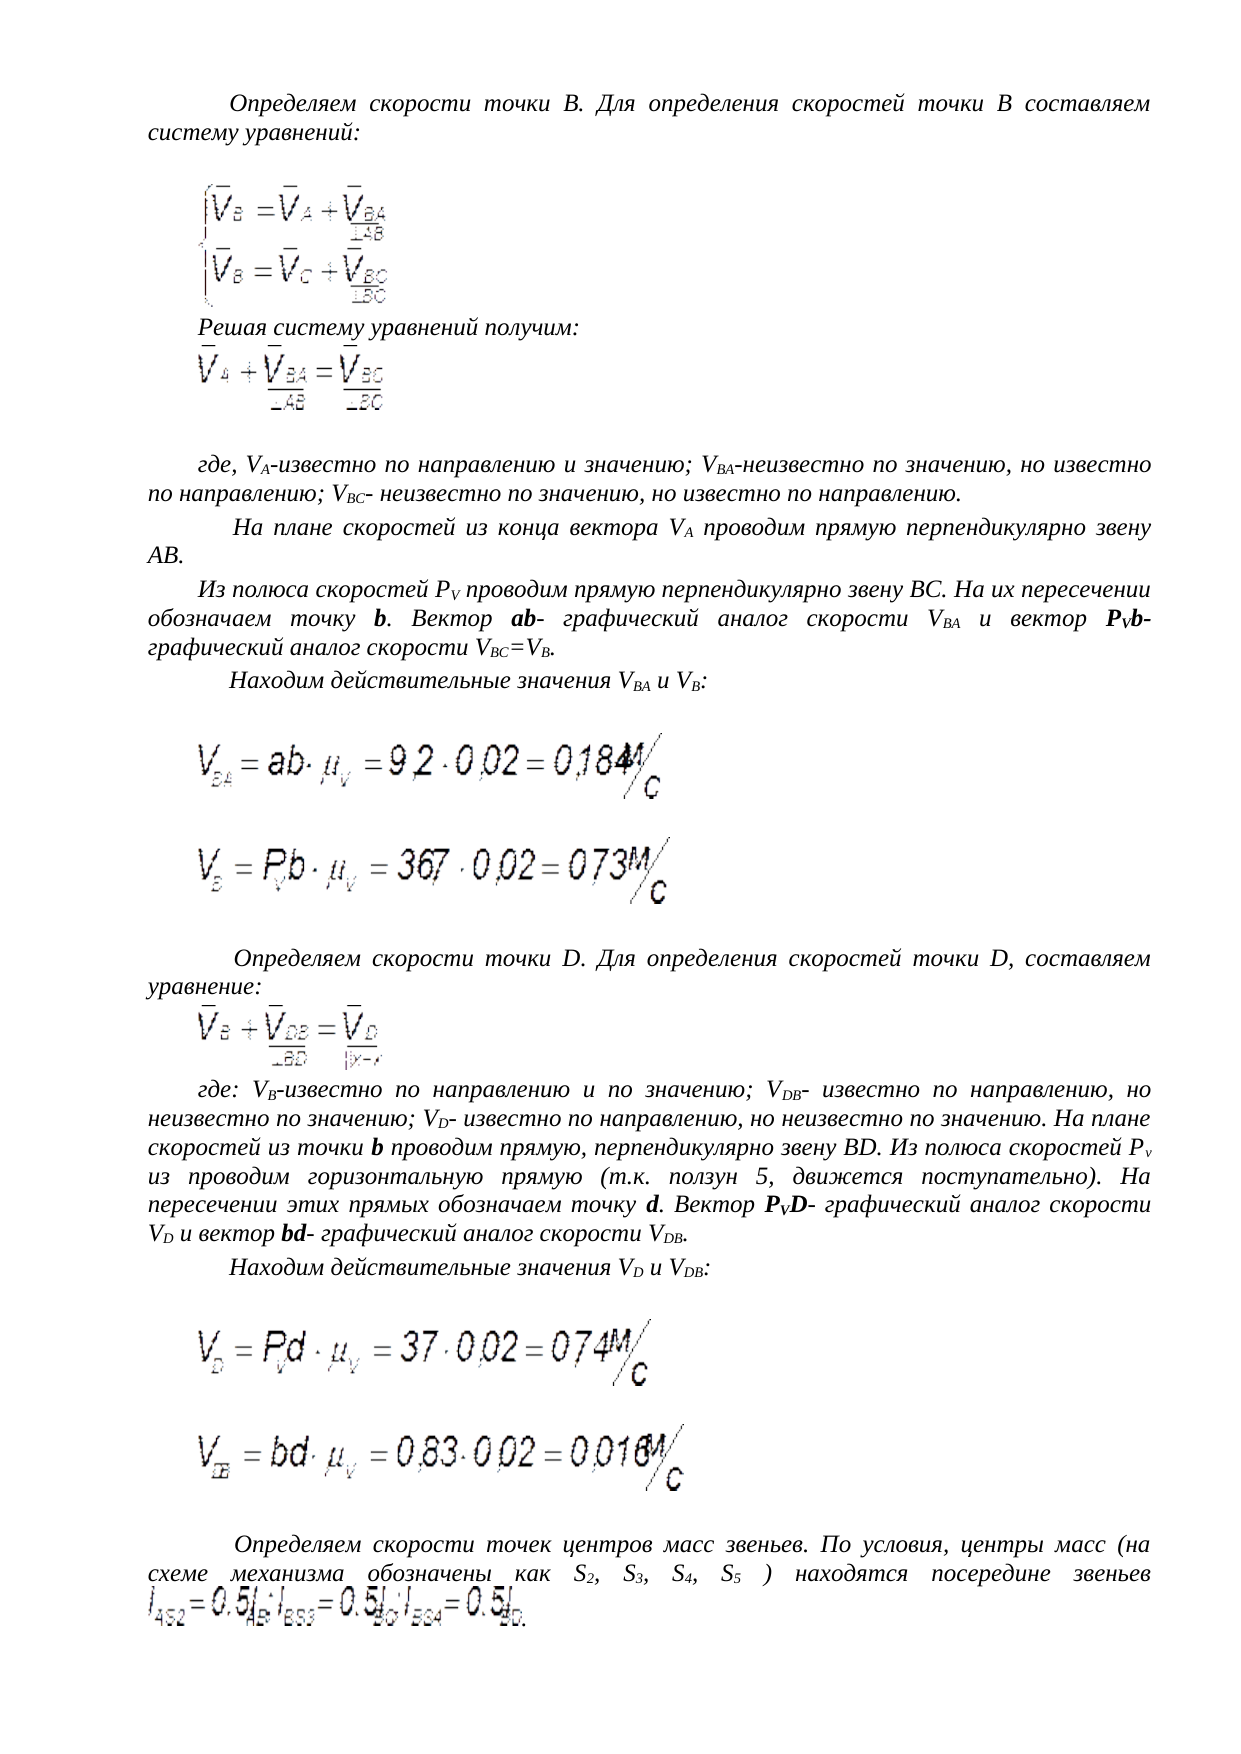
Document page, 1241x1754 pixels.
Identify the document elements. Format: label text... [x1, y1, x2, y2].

text На плане скоростей из конца вектора VA проводим прямую перпендикулярно звену AB. [148, 512, 1152, 569]
picture [197, 733, 662, 799]
text Решая систему уравнений получим: [148, 312, 1152, 341]
text Находим действительные значения VD и VDB: [148, 1252, 1152, 1281]
text где: VB-известно по направлению и по значению; VDB- известно по направлению, но неизвестно по значению; VD- известно по направлению, но неизвестно по значению. На плане скоростей из точки b проводим прямую, перпендикулярно звену BD. Из полюса скоростей Pv из проводим горизонтальную прямую (т.к. ползун 5, движется поступательно). На пересечении этих прямых обозначаем точку d. Вектор PVD- графический аналог скорости VD и вектор bd- графический аналог скорости VDB. [148, 1074, 1152, 1247]
picture [197, 184, 389, 307]
picture [197, 837, 670, 904]
picture [197, 1424, 684, 1491]
text Определяем скорости точек центров масс звеньев. По условия, центры масс (на схеме механизма обозначены как S2, S3, S4, S5 ) находятся посередине звеньев . [148, 1529, 1152, 1631]
text Определяем скорости точки В. Для определения скоростей точки В составляем систему уравнений: [148, 88, 1152, 146]
text Находим действительные значения VBA и VB: [148, 666, 1152, 694]
text Из полюса скоростей PV проводим прямую перпендикулярно звену ВС. На их пересечении обозначаем точку b. Вектор ab- графический аналог скорости VBA и вектор PVb- графический аналог скорости VBC=VB. [148, 574, 1152, 661]
picture [197, 345, 386, 410]
picture [147, 1586, 522, 1626]
text где, VA-известно по направлению и значению; VBA-неизвестно по значению, но известно по направлению; VBC- неизвестно по значению, но известно по направлению. [148, 449, 1152, 507]
text Определяем скорости точки D. Для определения скоростей точки D, составляем уравнение: [148, 943, 1152, 1000]
picture [197, 1005, 384, 1070]
picture [197, 1319, 651, 1386]
